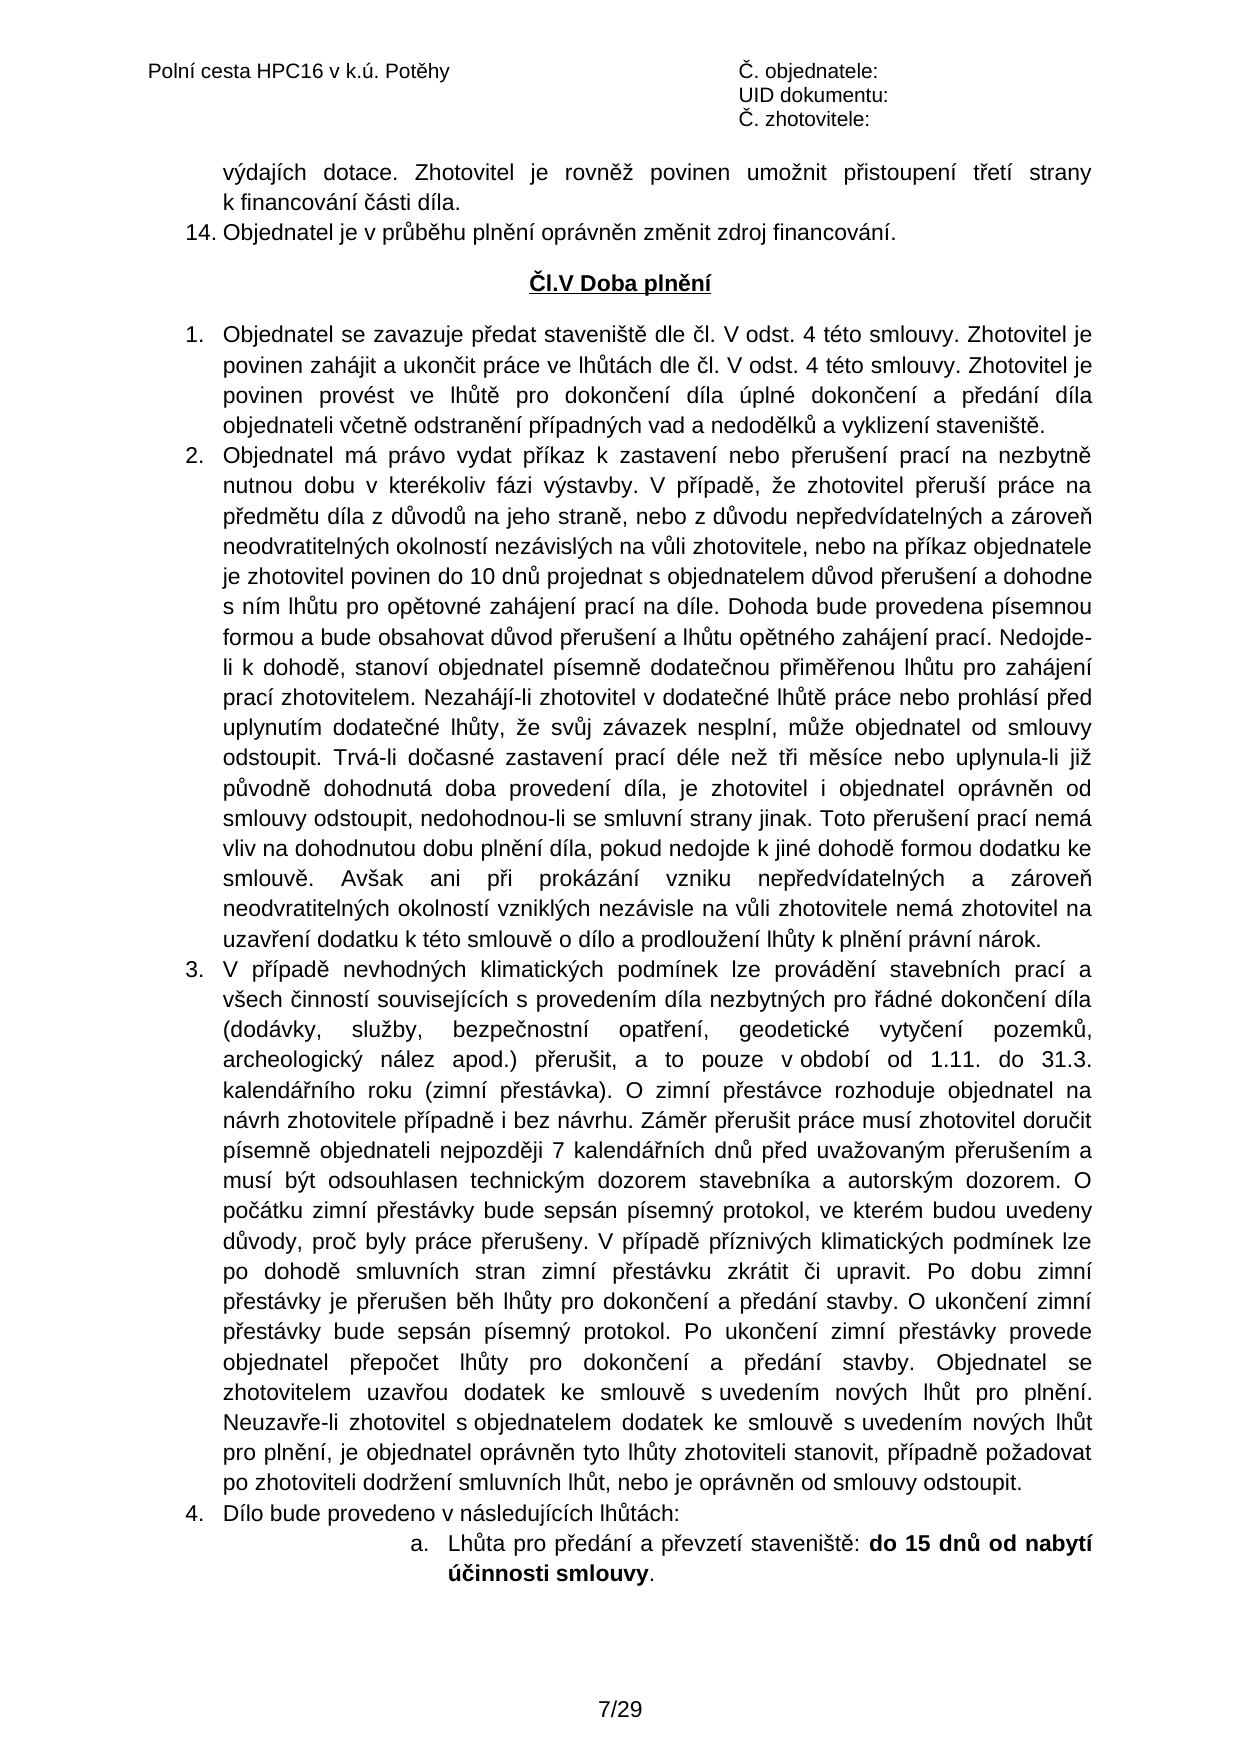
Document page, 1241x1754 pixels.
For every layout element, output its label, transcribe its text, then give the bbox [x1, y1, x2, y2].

list Objednatel se zavazuje předat staveniště dle čl. V odst. 4 této smlouvy. Zhotovitel je povinen zahájit a ukončit práce ve lhůtách dle čl. V odst. 4 této smlouvy. Zhotovitel je povinen provést ve lhůtě pro dokončení díla úplné dokončení a předání díla objednateli včetně odstranění případných vad a nedodělků a vyklizení staveniště. [185, 321, 1093, 438]
list Dílo bude provedeno v následujících lhůtách: [185, 1499, 1093, 1526]
list Lhůta pro předání a převzetí staveniště: do 15 dnů od nabytí účinnosti smlouvy. [410, 1530, 1093, 1586]
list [185, 159, 1093, 216]
text Čl.V Doba plnění [148, 270, 1093, 297]
list Objednatel je v průběhu plnění oprávněn změnit zdroj financování. [185, 219, 1093, 246]
list Objednatel má právo vydat příkaz k zastavení nebo přerušení prací na nezbytně nutnou dobu v kterékoliv fázi výstavby. V případě, že zhotovitel přeruší práce na předmětu díla z důvodů na jeho straně, nebo z důvodu nepředvídatelných a zároveň neodvratitelných okolností nezávislých na vůli zhotovitele, nebo na příkaz objednatele je zhotovitel povinen do 10 dnů projednat s objednatelem důvod přerušení a dohodne s ním lhůtu pro opětovné zahájení prací na díle. Dohoda bude provedena písemnou formou a bude obsahovat důvod přerušení a lhůtu opětného zahájení prací. Nedojde-li k dohodě, stanoví objednatel písemně dodatečnou přiměřenou lhůtu pro zahájení prací zhotovitelem. Nezahájí-li zhotovitel v dodatečné lhůtě práce nebo prohlásí před uplynutím dodatečné lhůty, že svůj závazek nesplní, může objednatel od smlouvy odstoupit. Trvá-li dočasné zastavení prací déle než tři měsíce nebo uplynula-li již původně dohodnutá doba provedení díla, je zhotovitel i objednatel oprávněn od smlouvy odstoupit, nedohodnou-li se smluvní strany jinak. Toto přerušení prací nemá vliv na dohodnutou dobu plnění díla, pokud nedojde k jiné dohodě formou dodatku ke smlouvě. Avšak ani při prokázání vzniku nepředvídatelných a zároveň neodvratitelných okolností vzniklých nezávisle na vůli zhotovitele nemá zhotovitel na uzavření dodatku k této smlouvě o dílo a prodloužení lhůty k plnění právní nárok. [185, 442, 1093, 952]
list V případě nevhodných klimatických podmínek lze provádění stavebních prací a všech činností souvisejících s provedením díla nezbytných pro řádné dokončení díla (dodávky, služby, bezpečnostní opatření, geodetické vytyčení pozemků, archeologický nález apod.) přerušit, a to pouze v období od 1.11. do 31.3. kalendářního roku (zimní přestávka). O zimní přestávce rozhoduje objednatel na návrh zhotovitele případně i bez návrhu. Záměr přerušit práce musí zhotovitel doručit písemně objednateli nejpozději 7 kalendářních dnů před uvažovaným přerušením a musí být odsouhlasen technickým dozorem stavebníka a autorským dozorem. O počátku zimní přestávky bude sepsán písemný protokol, ve kterém budou uvedeny důvody, proč byly práce přerušeny. V případě příznivých klimatických podmínek lze po dohodě smluvních stran zimní přestávku zkrátit či upravit. Po dobu zimní přestávky je přerušen běh lhůty pro dokončení a předání stavby. O ukončení zimní přestávky bude sepsán písemný protokol. Po ukončení zimní přestávky provede objednatel přepočet lhůty pro dokončení a předání stavby. Objednatel se zhotovitelem uzavřou dodatek ke smlouvě s uvedením nových lhůt pro plnění. Neuzavře-li zhotovitel s objednatelem dodatek ke smlouvě s uvedením nových lhůt pro plnění, je objednatel oprávněn tyto lhůty zhotoviteli stanovit, případně požadovat po zhotoviteli dodržení smluvních lhůt, nebo je oprávněn od smlouvy odstoupit. [185, 956, 1093, 1496]
